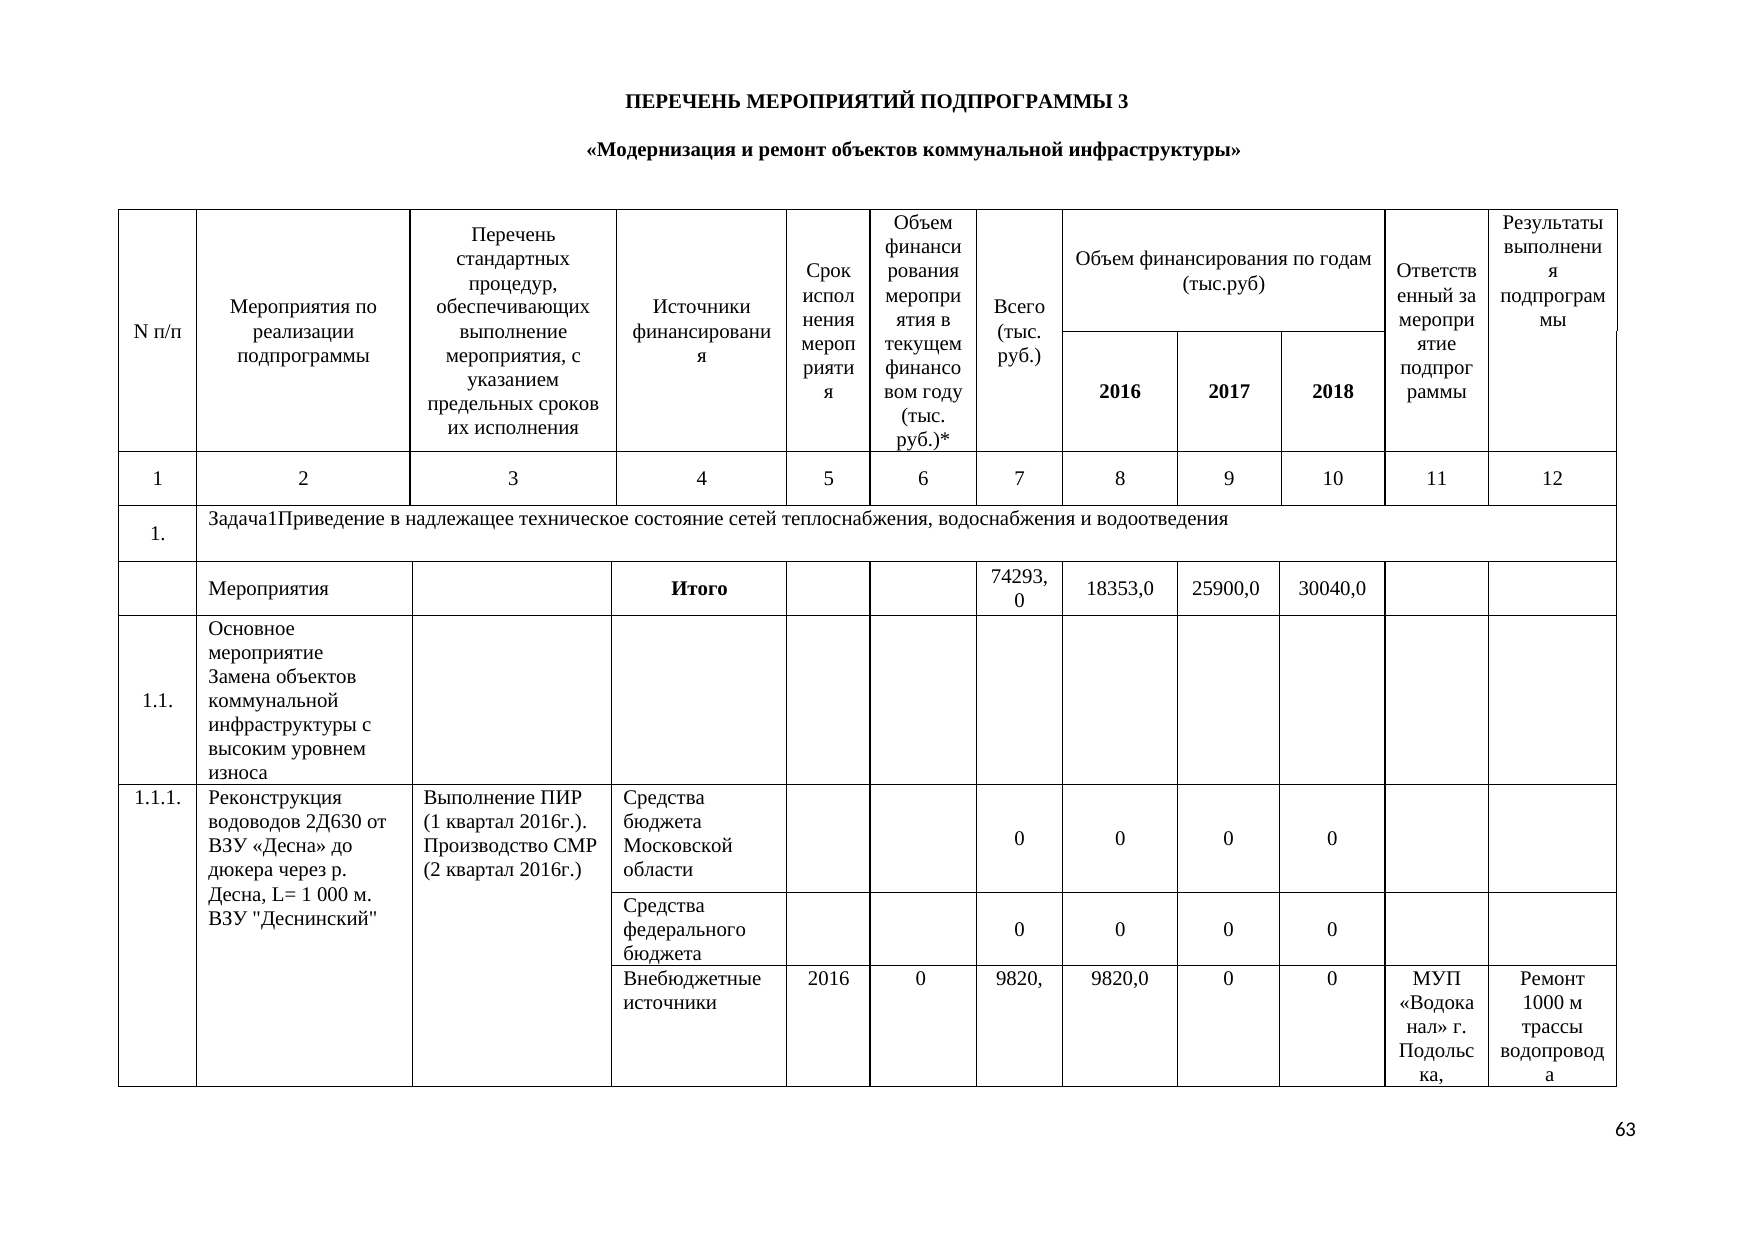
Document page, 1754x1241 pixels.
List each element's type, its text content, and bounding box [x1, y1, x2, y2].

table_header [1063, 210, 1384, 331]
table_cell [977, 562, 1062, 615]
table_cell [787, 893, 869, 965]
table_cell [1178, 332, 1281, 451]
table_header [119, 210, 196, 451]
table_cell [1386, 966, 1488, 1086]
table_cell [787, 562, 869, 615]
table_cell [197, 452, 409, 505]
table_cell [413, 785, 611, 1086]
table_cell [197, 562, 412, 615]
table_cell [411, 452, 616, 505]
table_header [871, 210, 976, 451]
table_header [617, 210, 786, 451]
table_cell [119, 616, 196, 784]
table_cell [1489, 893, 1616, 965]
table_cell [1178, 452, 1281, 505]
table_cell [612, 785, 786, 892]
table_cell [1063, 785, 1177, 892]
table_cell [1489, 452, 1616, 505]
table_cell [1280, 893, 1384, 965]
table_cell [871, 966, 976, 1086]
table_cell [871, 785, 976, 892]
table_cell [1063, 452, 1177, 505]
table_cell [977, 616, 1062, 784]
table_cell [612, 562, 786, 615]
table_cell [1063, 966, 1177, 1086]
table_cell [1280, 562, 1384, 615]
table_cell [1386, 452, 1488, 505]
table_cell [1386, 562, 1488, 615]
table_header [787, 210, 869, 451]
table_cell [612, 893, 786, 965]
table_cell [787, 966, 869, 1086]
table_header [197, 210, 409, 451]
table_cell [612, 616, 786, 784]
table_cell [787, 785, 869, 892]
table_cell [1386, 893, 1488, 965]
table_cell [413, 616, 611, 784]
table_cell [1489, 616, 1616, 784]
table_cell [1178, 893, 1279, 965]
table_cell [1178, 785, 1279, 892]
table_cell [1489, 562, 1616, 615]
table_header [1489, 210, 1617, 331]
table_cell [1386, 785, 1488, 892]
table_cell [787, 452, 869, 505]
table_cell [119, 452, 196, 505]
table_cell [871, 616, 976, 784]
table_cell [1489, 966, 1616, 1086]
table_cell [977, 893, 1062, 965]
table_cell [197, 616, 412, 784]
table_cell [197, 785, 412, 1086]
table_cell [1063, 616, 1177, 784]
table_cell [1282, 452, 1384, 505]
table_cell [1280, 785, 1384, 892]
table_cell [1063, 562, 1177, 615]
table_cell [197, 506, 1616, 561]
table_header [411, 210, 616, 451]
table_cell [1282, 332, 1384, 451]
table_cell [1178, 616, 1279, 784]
text «Модернизация и ремонт объектов коммунальной инфраструктуры» [118, 137, 1636, 161]
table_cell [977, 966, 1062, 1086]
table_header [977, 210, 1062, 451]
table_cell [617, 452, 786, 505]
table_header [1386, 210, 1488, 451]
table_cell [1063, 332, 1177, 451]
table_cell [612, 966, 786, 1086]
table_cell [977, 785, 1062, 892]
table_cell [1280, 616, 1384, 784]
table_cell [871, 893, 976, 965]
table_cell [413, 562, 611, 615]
text ПЕРЕЧЕНЬ МЕРОПРИЯТИЙ ПОДПРОГРАММЫ 3 [118, 89, 1636, 113]
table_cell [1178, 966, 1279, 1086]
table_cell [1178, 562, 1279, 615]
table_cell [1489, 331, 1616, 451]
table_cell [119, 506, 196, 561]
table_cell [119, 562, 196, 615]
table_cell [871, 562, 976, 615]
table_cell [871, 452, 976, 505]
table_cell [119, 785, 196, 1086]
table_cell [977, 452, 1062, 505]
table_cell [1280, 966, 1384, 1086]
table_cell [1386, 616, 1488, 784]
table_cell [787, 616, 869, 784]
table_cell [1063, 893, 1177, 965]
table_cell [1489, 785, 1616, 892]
